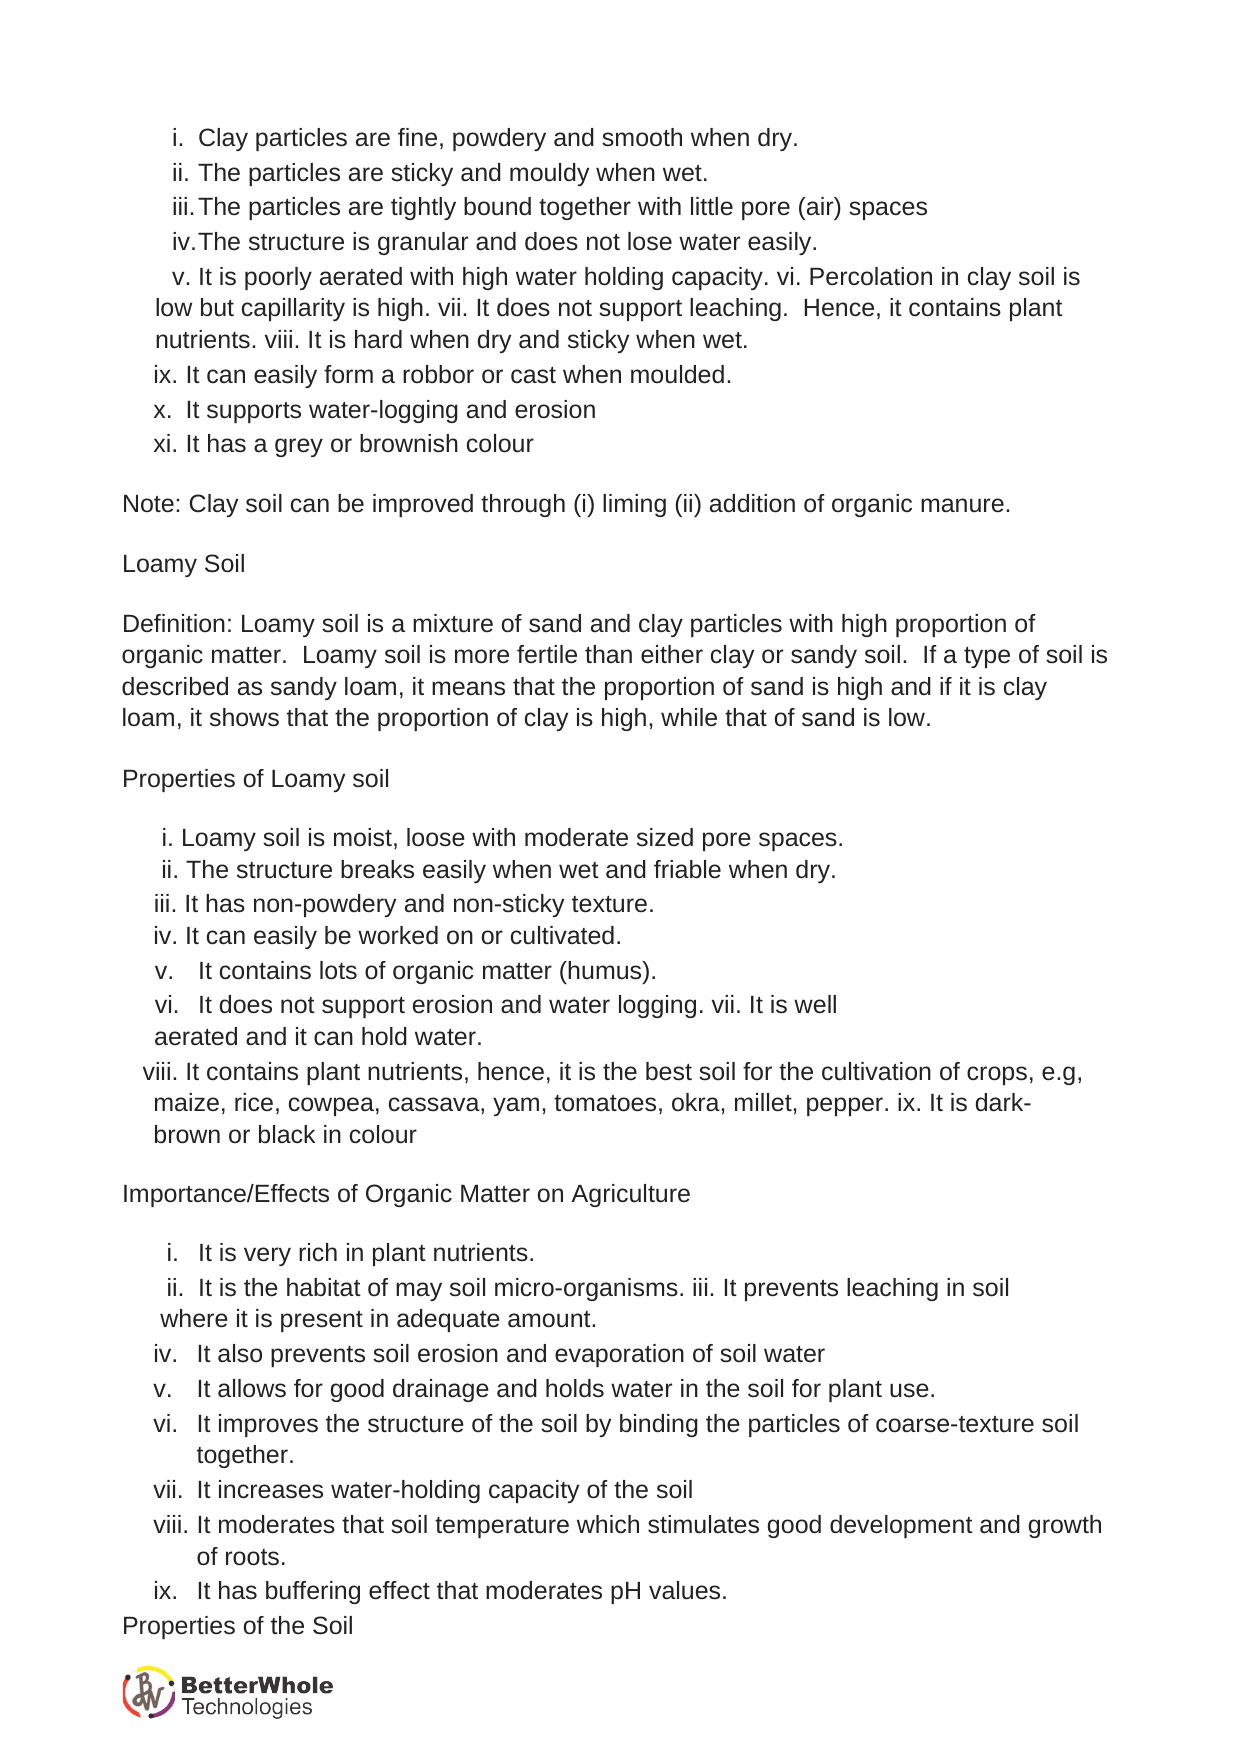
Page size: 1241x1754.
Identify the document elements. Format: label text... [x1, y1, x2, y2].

text Definition: Loamy soil is a mixture of sand and clay particles with high proportion of organic matter. Loamy soil is more fertile than either clay or sandy soil. If a type of soil is described as sandy loam, it means that the proportion of sand is high and if it is clay loam, it shows that the proportion of clay is high, while that of sand is low. [121, 609, 1115, 732]
text iii. It has non-powdery and non-sticky texture. iv. It can easily be worked on or cultivated. [153, 889, 682, 950]
text Loamy Soil [121, 549, 1115, 578]
list It increases water-holding capacity of the soil [153, 1475, 1115, 1504]
text viii. It contains plant nutrients, hence, it is the best soil for the cultivation of crops, e.g, maize, rice, cowpea, cassava, yam, tomatoes, okra, millet, pepper. ix. It is dark-brown or black in colour [142, 1057, 1086, 1149]
list The particles are sticky and mouldy when wet. [155, 157, 1115, 186]
text Properties of the Soil [121, 1611, 1115, 1640]
text Note: Clay soil can be improved through (i) liming (ii) addition of organic manure. [121, 489, 1115, 517]
list The structure is granular and does not lose water easily. [155, 227, 1115, 256]
picture [122, 1666, 333, 1719]
text Properties of Loamy soil [121, 764, 1115, 792]
text Importance/Effects of Organic Matter on Agriculture [121, 1179, 1115, 1207]
list It also prevents soil erosion and evaporation of soil water [153, 1339, 1115, 1368]
list It has a grey or brownish colour [153, 429, 1115, 458]
list It supports water-logging and erosion [153, 394, 1115, 423]
list It does not support erosion and water logging. vii. It is well aerated and it can hold water. [154, 991, 919, 1051]
list It can easily form a robbor or cast when moulded. [153, 360, 1115, 388]
list Clay particles are fine, powdery and smooth when dry. [155, 123, 1115, 151]
list It is the habitat of may soil micro-organisms. iii. It prevents leaching in soil where it is present in adequate amount. [160, 1273, 1017, 1333]
list It moderates that soil temperature which stimulates good development and growth of roots. [153, 1510, 1115, 1570]
list It is very rich in plant nutrients. [160, 1238, 1017, 1267]
list The particles are tightly bound together with little pore (air) spaces [155, 192, 1115, 221]
list It contains lots of organic matter (humus). [154, 956, 919, 984]
list It is poorly aerated with high water holding capacity. vi. Percolation in clay soil is low but capillarity is high. vii. It does not support leaching. Hence, it contains plant nutrients. viii. It is hard when dry and sticky when wet. [155, 262, 1115, 354]
text i. Loamy soil is moist, loose with moderate sized pore spaces. ii. The structure breaks easily when wet and friable when dry. [161, 823, 869, 883]
list It allows for good drainage and holds water in the soil for plant use. [153, 1374, 1115, 1403]
list It has buffering effect that moderates pH values. [153, 1576, 1115, 1605]
list It improves the structure of the soil by binding the particles of coarse-texture soil together. [153, 1409, 1115, 1469]
